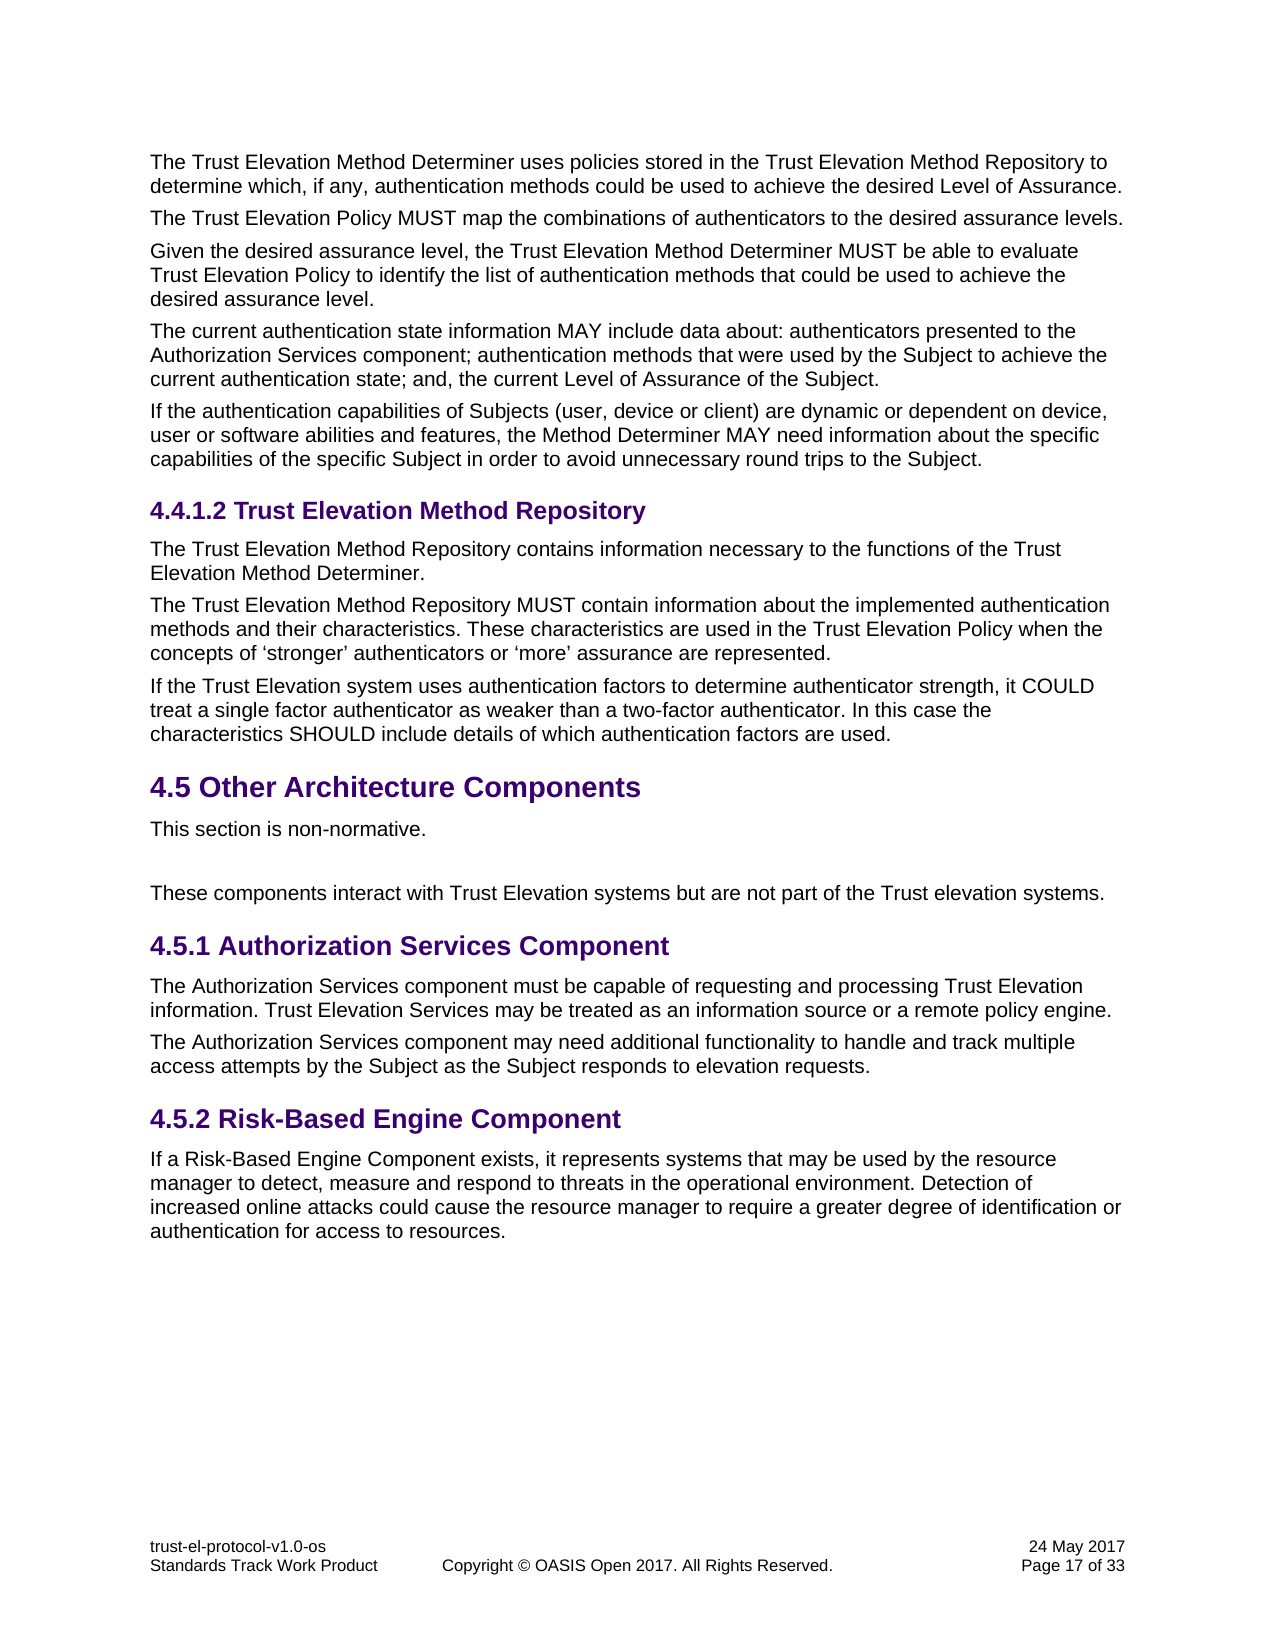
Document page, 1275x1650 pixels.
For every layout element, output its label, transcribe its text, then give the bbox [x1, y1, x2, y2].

text If the authentication capabilities of Subjects (user, device or client) are dynamic or dependent on device, user or software abilities and features, the Method Determiner MAY need information about the specific capabilities of the specific Subject in order to avoid unnecessary round trips to the Subject. [150, 399, 1125, 471]
text The current authentication state information MAY include data about: authenticators presented to the Authorization Services component; authentication methods that were used by the Subject to achieve the current authentication state; and, the current Level of Assurance of the Subject. [150, 319, 1125, 391]
subtitle Trust Elevation Method Repository [150, 496, 1125, 524]
subtitle Authorization Services Component [150, 930, 1125, 961]
text The Trust Elevation Policy MUST map the combinations of authenticators to the desired assurance levels. [150, 206, 1125, 230]
text The Trust Elevation Method Repository MUST contain information about the implemented authentication methods and their characteristics. These characteristics are used in the Trust Elevation Policy when the concepts of ‘stronger’ authenticators or ‘more’ assurance are represented. [150, 593, 1125, 665]
text If the Trust Elevation system uses authentication factors to determine authenticator strength, it COULD treat a single factor authenticator as weaker than a two-factor authenticator. In this case the characteristics SHOULD include details of which authentication factors are used. [150, 673, 1125, 745]
text The Trust Elevation Method Determiner uses policies stored in the Trust Elevation Method Repository to determine which, if any, authentication methods could be used to achieve the desired Level of Assurance. [150, 150, 1125, 198]
text These components interact with Trust Elevation systems but are not part of the Trust elevation systems. [150, 881, 1125, 905]
text The Trust Elevation Method Repository contains information necessary to the functions of the Trust Elevation Method Determiner. [150, 537, 1125, 585]
text If a Risk-Based Engine Component exists, it represents systems that may be used by the resource manager to detect, measure and respond to threats in the operational environment. Detection of increased online attacks could cause the resource manager to require a greater degree of identification or authentication for access to resources. [150, 1147, 1125, 1242]
subtitle Risk-Based Engine Component [150, 1103, 1125, 1134]
text The Authorization Services component may need additional functionality to handle and track multiple access attempts by the Subject as the Subject responds to elevation requests. [150, 1030, 1125, 1078]
text The Authorization Services component must be capable of requesting and processing Trust Elevation information. Trust Elevation Services may be treated as an information source or a remote policy engine. [150, 974, 1125, 1022]
subtitle Other Architecture Components [150, 770, 1125, 804]
text This section is non-normative. [150, 816, 1125, 840]
text Given the desired assurance level, the Trust Elevation Method Determiner MUST be able to evaluate Trust Elevation Policy to identify the list of authentication methods that could be used to achieve the desired assurance level. [150, 238, 1125, 310]
